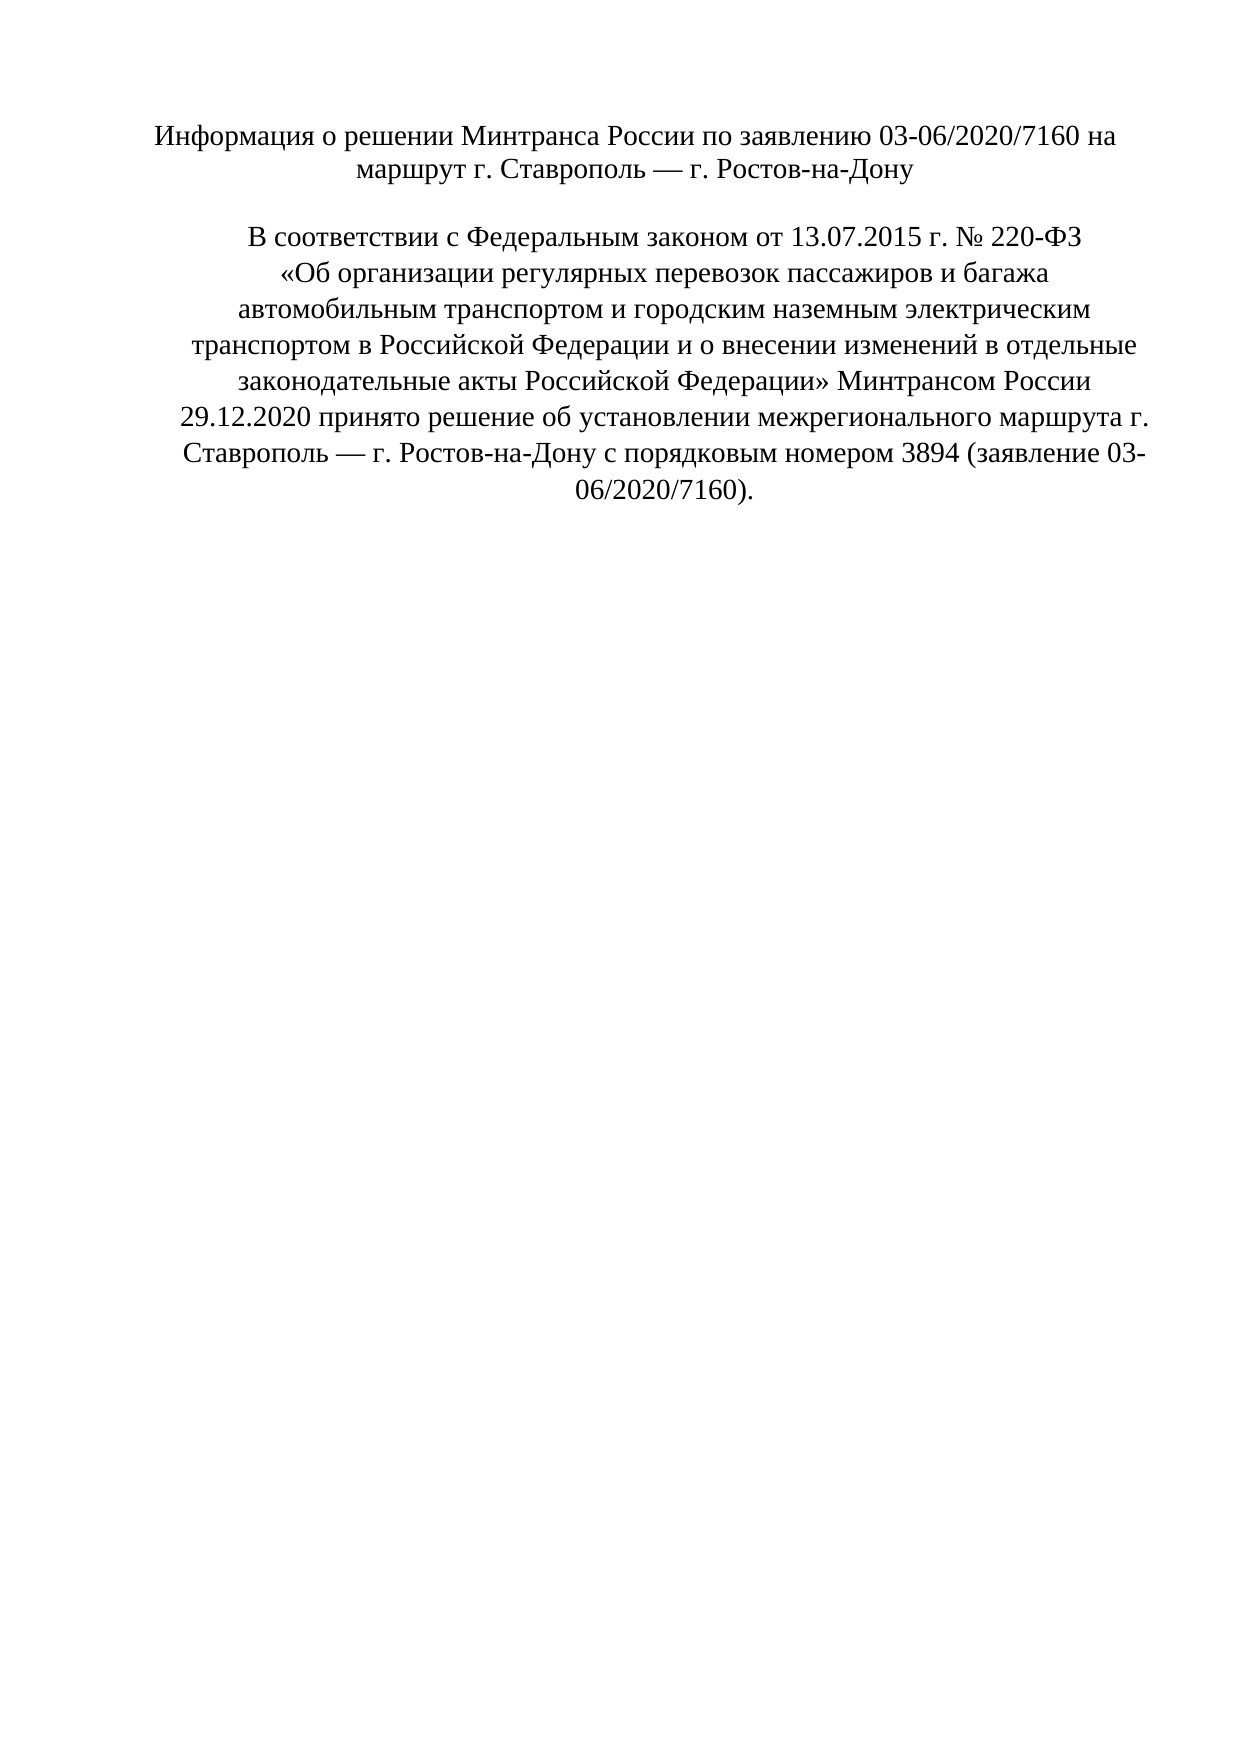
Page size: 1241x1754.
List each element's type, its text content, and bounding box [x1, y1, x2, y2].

text В соответствии с Федеральным законом от 13.07.2015 г. № 220-ФЗ «Об организации регулярных перевозок пассажиров и багажа автомобильным транспортом и городским наземным электрическим транспортом в Российской Федерации и о внесении изменений в отдельные законодательные акты Российской Федерации» Минтрансом России 29.12.2020 принято решение об установлении межрегионального маршрута г. Ставрополь — г. Ростов-на-Дону с порядковым номером 3894 (заявление 03-06/2020/7160). [177, 219, 1152, 505]
text Информация о решении Минтранса России по заявлению 03-06/2020/7160 на маршрут г. Ставрополь — г. Ростов-на-Дону [118, 118, 1152, 185]
